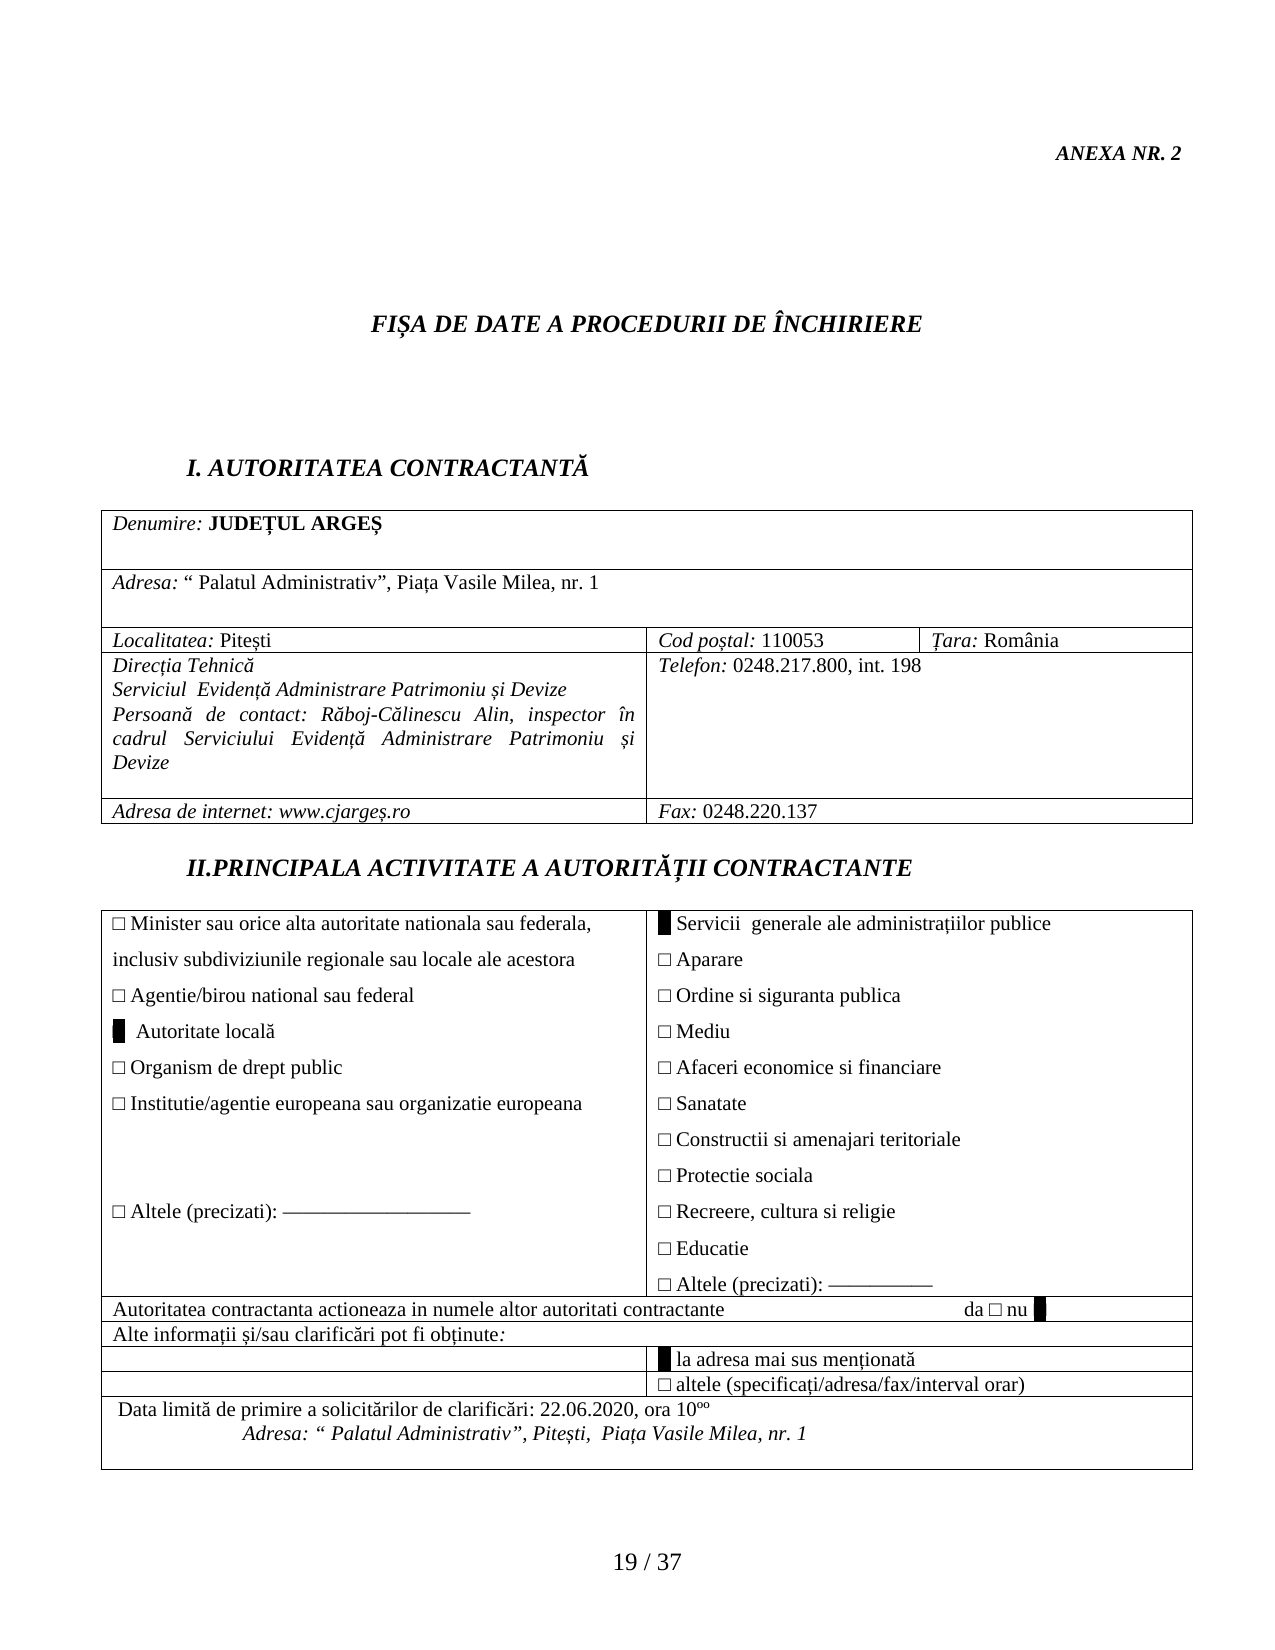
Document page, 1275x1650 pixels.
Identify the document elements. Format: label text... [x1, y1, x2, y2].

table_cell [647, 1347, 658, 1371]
table_header Denumire: JUDEȚUL ARGEȘ [102, 511, 1192, 569]
table_cell Localitatea: Pitești [102, 628, 646, 652]
table_cell Autoritatea contractanta actioneaza in numele altor autoritati contractante da □ nu □ [102, 1297, 1034, 1321]
table_cell □ altele (specificați/adresa/fax/interval orar) [647, 1372, 1192, 1396]
table_cell Data limită de primire a solicitărilor de clarificări: 22.06.2020, ora 10ºº Adresa: “ Palatul Administrativ”, Pitești, Piața Vasile Milea, nr. 1 [102, 1397, 1192, 1469]
table_cell Adresa de internet: www.cjargeș.ro [102, 799, 646, 823]
table_cell Telefon: 0248.217.800, int. 198 [647, 653, 1192, 798]
table_cell Adresa: “ Palatul Administrativ”, Piața Vasile Milea, nr. 1 [102, 570, 1192, 627]
table_cell Cod poștal: 110053 [647, 628, 919, 652]
table_cell □ la adresa mai sus menționată [671, 1347, 1192, 1371]
text ANEXA NR. 2 [112, 141, 1181, 165]
table_header □ Servicii generale ale administrațiilor publice □ Aparare □ Ordine si siguranta publica □ Mediu □ Afaceri economice si financiare □ Sanatate □ Constructii si amenajari teritoriale □ Protectie sociala □ Recreere, cultura si religie □ Educatie □ Altele (precizati): ————— [647, 911, 1192, 1296]
table_cell Țara: România [920, 628, 1192, 652]
table_cell [102, 1372, 646, 1396]
text I. AUTORITATEA CONTRACTANTĂ [112, 453, 1181, 481]
table_cell Direcția Tehnică Serviciul Evidență Administrare Patrimoniu și Devize Persoană de contact: Răboj-Călinescu Alin, inspector în cadrul Serviciului Evidență Administrare Patrimoniu și Devize [102, 653, 646, 798]
table_cell Fax: 0248.220.137 [647, 799, 1192, 823]
table_header □ Minister sau orice alta autoritate nationala sau federala, inclusiv subdiviziunile regionale sau locale ale acestora □ Agentie/birou national sau federal □ Autoritate locală □ Organism de drept public □ Institutie/agentie europeana sau organizatie europeana □ Altele (precizati): ————————— [102, 911, 646, 1296]
text II.PRINCIPALA ACTIVITATE A AUTORITĂȚII CONTRACTANTE [112, 853, 1181, 881]
table_cell [102, 1347, 646, 1371]
text FIȘA DE DATE A PROCEDURII DE ÎNCHIRIERE [112, 309, 1181, 338]
table_cell Alte informații și/sau clarificări pot fi obținute: [102, 1322, 1192, 1346]
